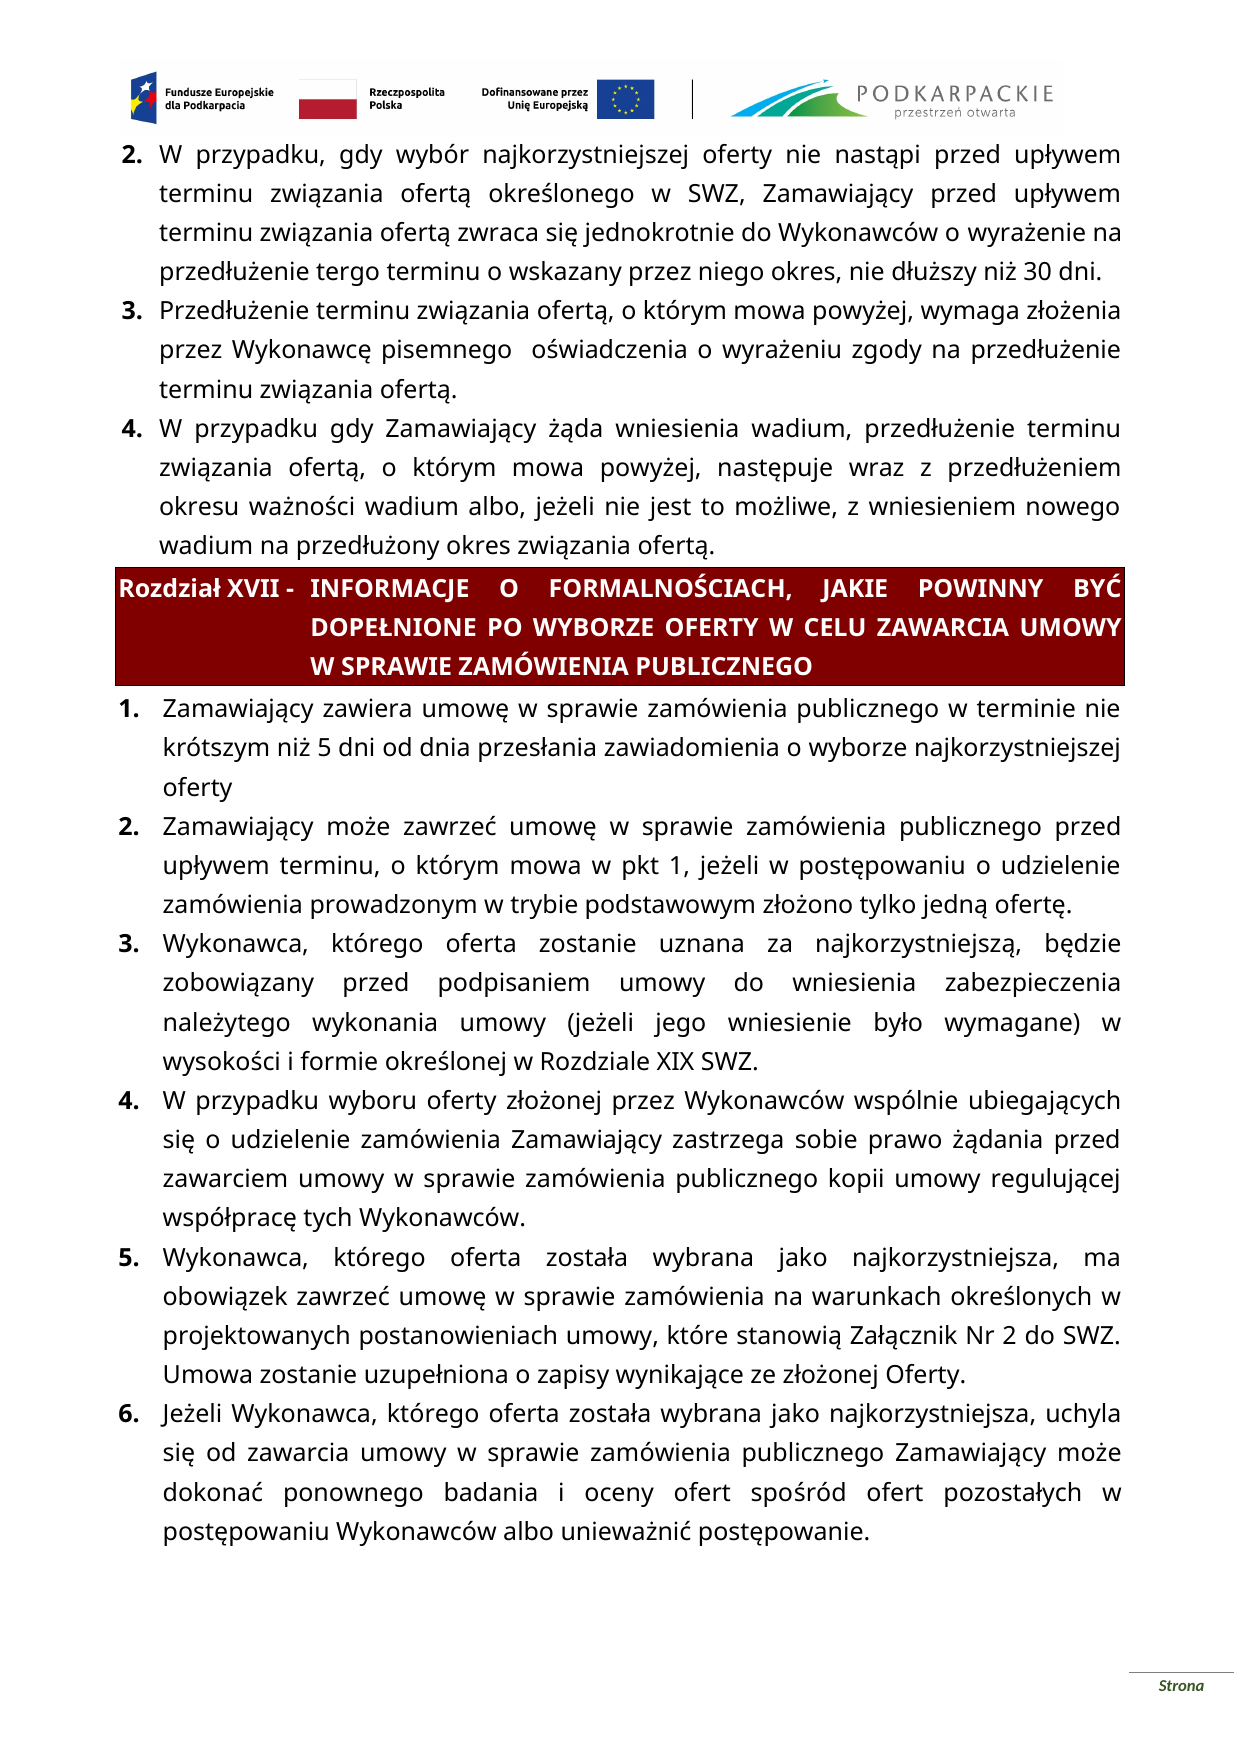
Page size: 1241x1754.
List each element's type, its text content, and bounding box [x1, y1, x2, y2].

list Zamawiający zawiera umowę w sprawie zamówienia publicznego w terminie nie krótszym niż 5 dni od dnia przesłania zawiadomienia o wyborze najkorzystniejszej oferty [118, 691, 1122, 803]
list W przypadku wyboru oferty złożonej przez Wykonawców wspólnie ubiegających się o udzielenie zamówienia Zamawiający zastrzega sobie prawo żądania przed zawarciem umowy w sprawie zamówienia publicznego kopii umowy regulującej współpracę tych Wykonawców. [118, 1082, 1122, 1234]
list W przypadku, gdy wybór najkorzystniejszej oferty nie nastąpi przed upływem terminu związania ofertą określonego w SWZ, Zamawiający przed upływem terminu związania ofertą zwraca się jednokrotnie do Wykonawców o wyrażenie na przedłużenie tergo terminu o wskazany przez niego okres, nie dłuższy niż 30 dni. [121, 136, 1122, 288]
list Wykonawca, którego oferta została wybrana jako najkorzystniejsza, ma obowiązek zawrzeć umowę w sprawie zamówienia na warunkach określonych w projektowanych postanowieniach umowy, które stanowią Załącznik Nr 2 do SWZ. Umowa zostanie uzupełniona o zapisy wynikające ze złożonej Oferty. [118, 1239, 1122, 1391]
picture [118, 59, 1063, 137]
list W przypadku gdy Zamawiający żąda wniesienia wadium, przedłużenie terminu związania ofertą, o którym mowa powyżej, następuje wraz z przedłużeniem okresu ważności wadium albo, jeżeli nie jest to możliwe, z wniesieniem nowego wadium na przedłużony okres związania ofertą. [121, 410, 1122, 562]
list Jeżeli Wykonawca, którego oferta została wybrana jako najkorzystniejsza, uchyla się od zawarcia umowy w sprawie zamówienia publicznego Zamawiający może dokonać ponownego badania i oceny ofert spośród ofert pozostałych w postępowaniu Wykonawców albo unieważnić postępowanie. [118, 1396, 1122, 1547]
subtitle INFORMACJE O FORMALNOŚCIACH, JAKIE POWINNY BYĆ DOPEŁNIONE PO WYBORZE OFERTY W CELU ZAWARCIA UMOWY W SPRAWIE ZAMÓWIENIA PUBLICZNEGO [116, 568, 1124, 685]
list Wykonawca, którego oferta zostanie uznana za najkorzystniejszą, będzie zobowiązany przed podpisaniem umowy do wniesienia zabezpieczenia należytego wykonania umowy (jeżeli jego wniesienie było wymagane) w wysokości i formie określonej w Rozdziale XIX SWZ. [118, 926, 1122, 1077]
list Zamawiający może zawrzeć umowę w sprawie zamówienia publicznego przed upływem terminu, o którym mowa w pkt 1, jeżeli w postępowaniu o udzielenie zamówienia prowadzonym w trybie podstawowym złożono tylko jedną ofertę. [118, 808, 1122, 921]
list Przedłużenie terminu związania ofertą, o którym mowa powyżej, wymaga złożenia przez Wykonawcę pisemnego oświadczenia o wyrażeniu zgody na przedłużenie terminu związania ofertą. [121, 293, 1122, 405]
